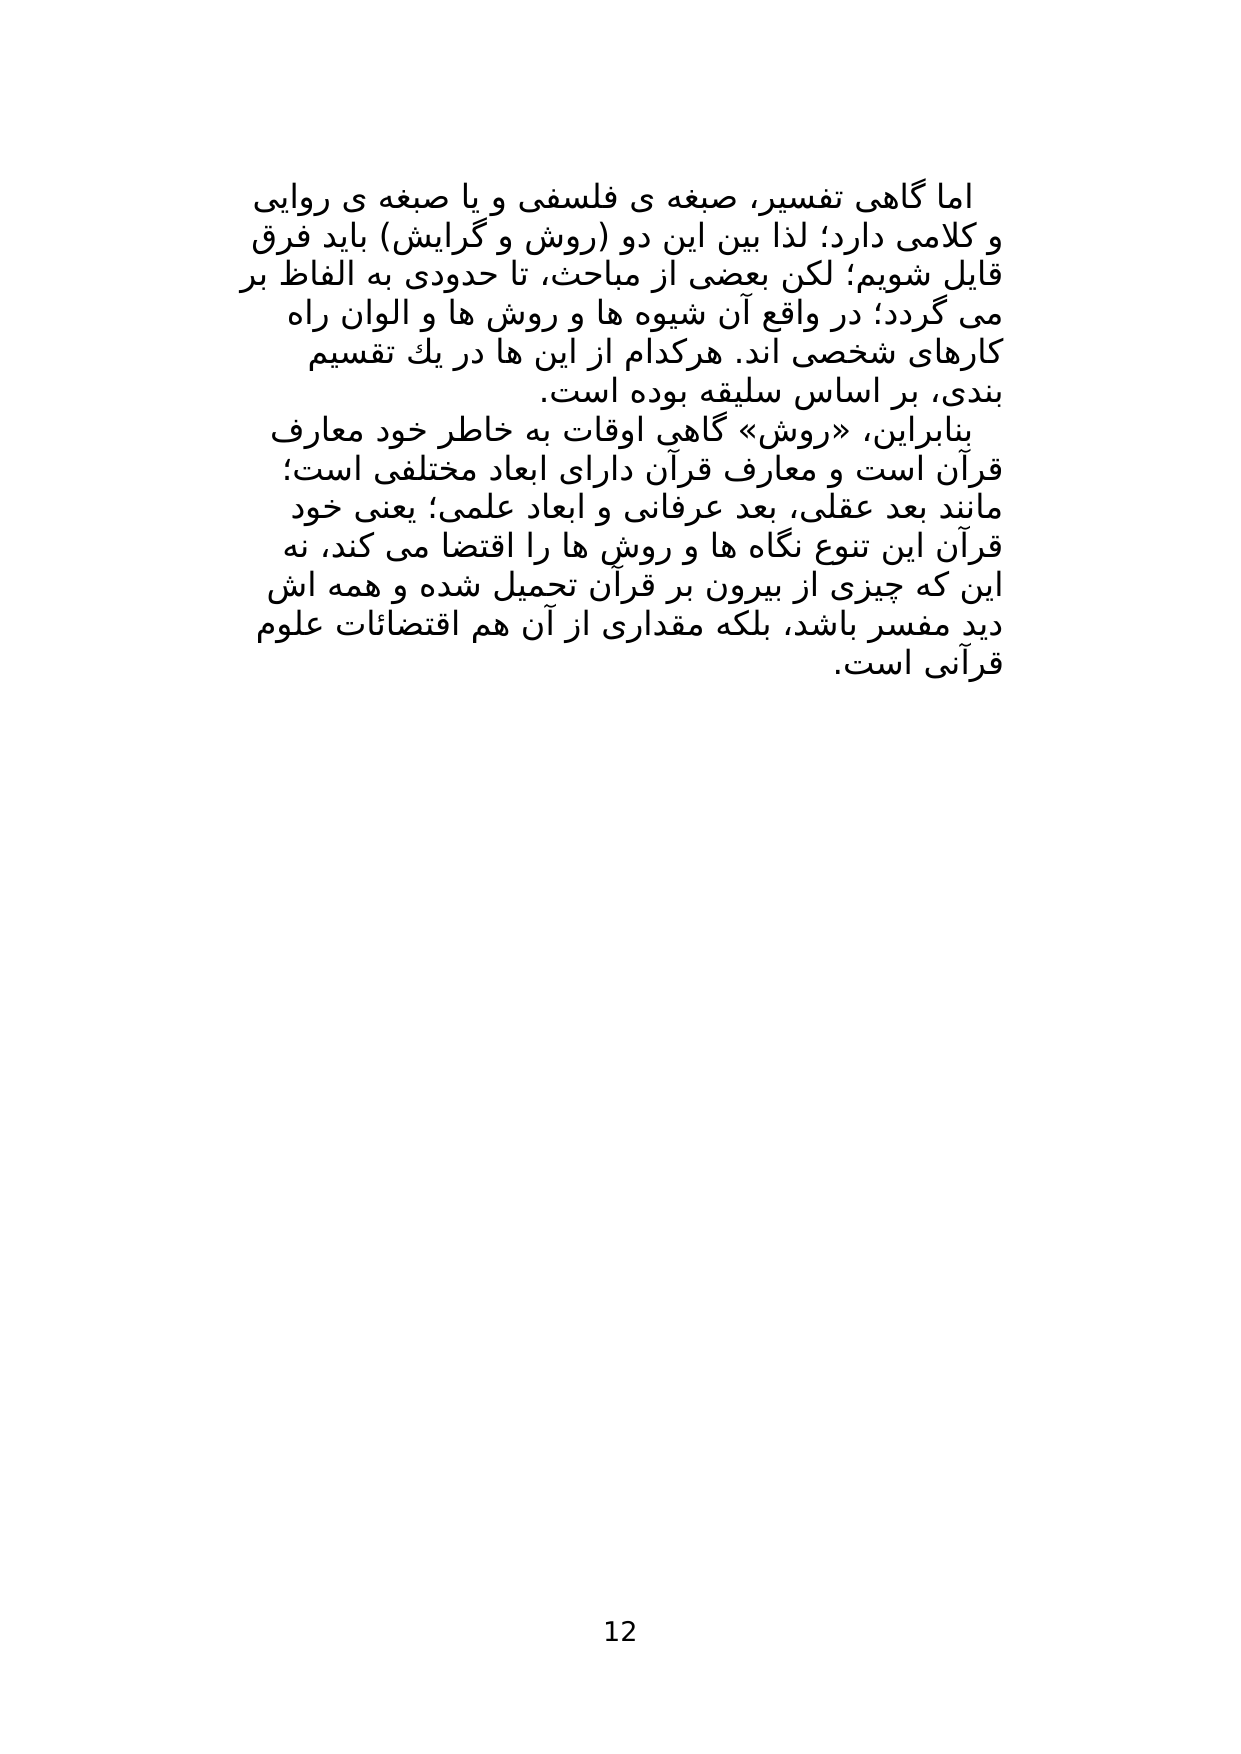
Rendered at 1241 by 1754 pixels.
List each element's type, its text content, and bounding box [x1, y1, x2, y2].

text بنابراین، «روش» گاهی اوقات به خاطر خود معارف قرآن است و معارف قرآن دارای ابعاد مختلفی است؛ مانند بعد عقلی، بعد عرفانی و ابعاد علمی؛ یعنی خود قرآن این تنوع نگاه ها و روش ها را اقتضا می كند، نه این كه چیزی از بیرون بر قرآن تحمیل شده و همه اش دید مفسر باشد، بلكه مقداری از آن هم اقتضائات علوم قرآنی است. [236, 410, 1004, 682]
text اما گاهی تفسیر، صبغه ی فلسفی و یا صبغه ی روایی و كلامی دارد؛ لذا بین این دو (روش و گرایش) باید فرق قایل شویم؛ لكن بعضی از مباحث، تا حدودی به الفاظ بر می گردد؛ در واقع آن شیوه ها و روش ها و الوان راه كارهای شخصی اند. هركدام از این ها در یك تقسیم بندی، بر اساس سلیقه بوده است. [236, 177, 1004, 410]
